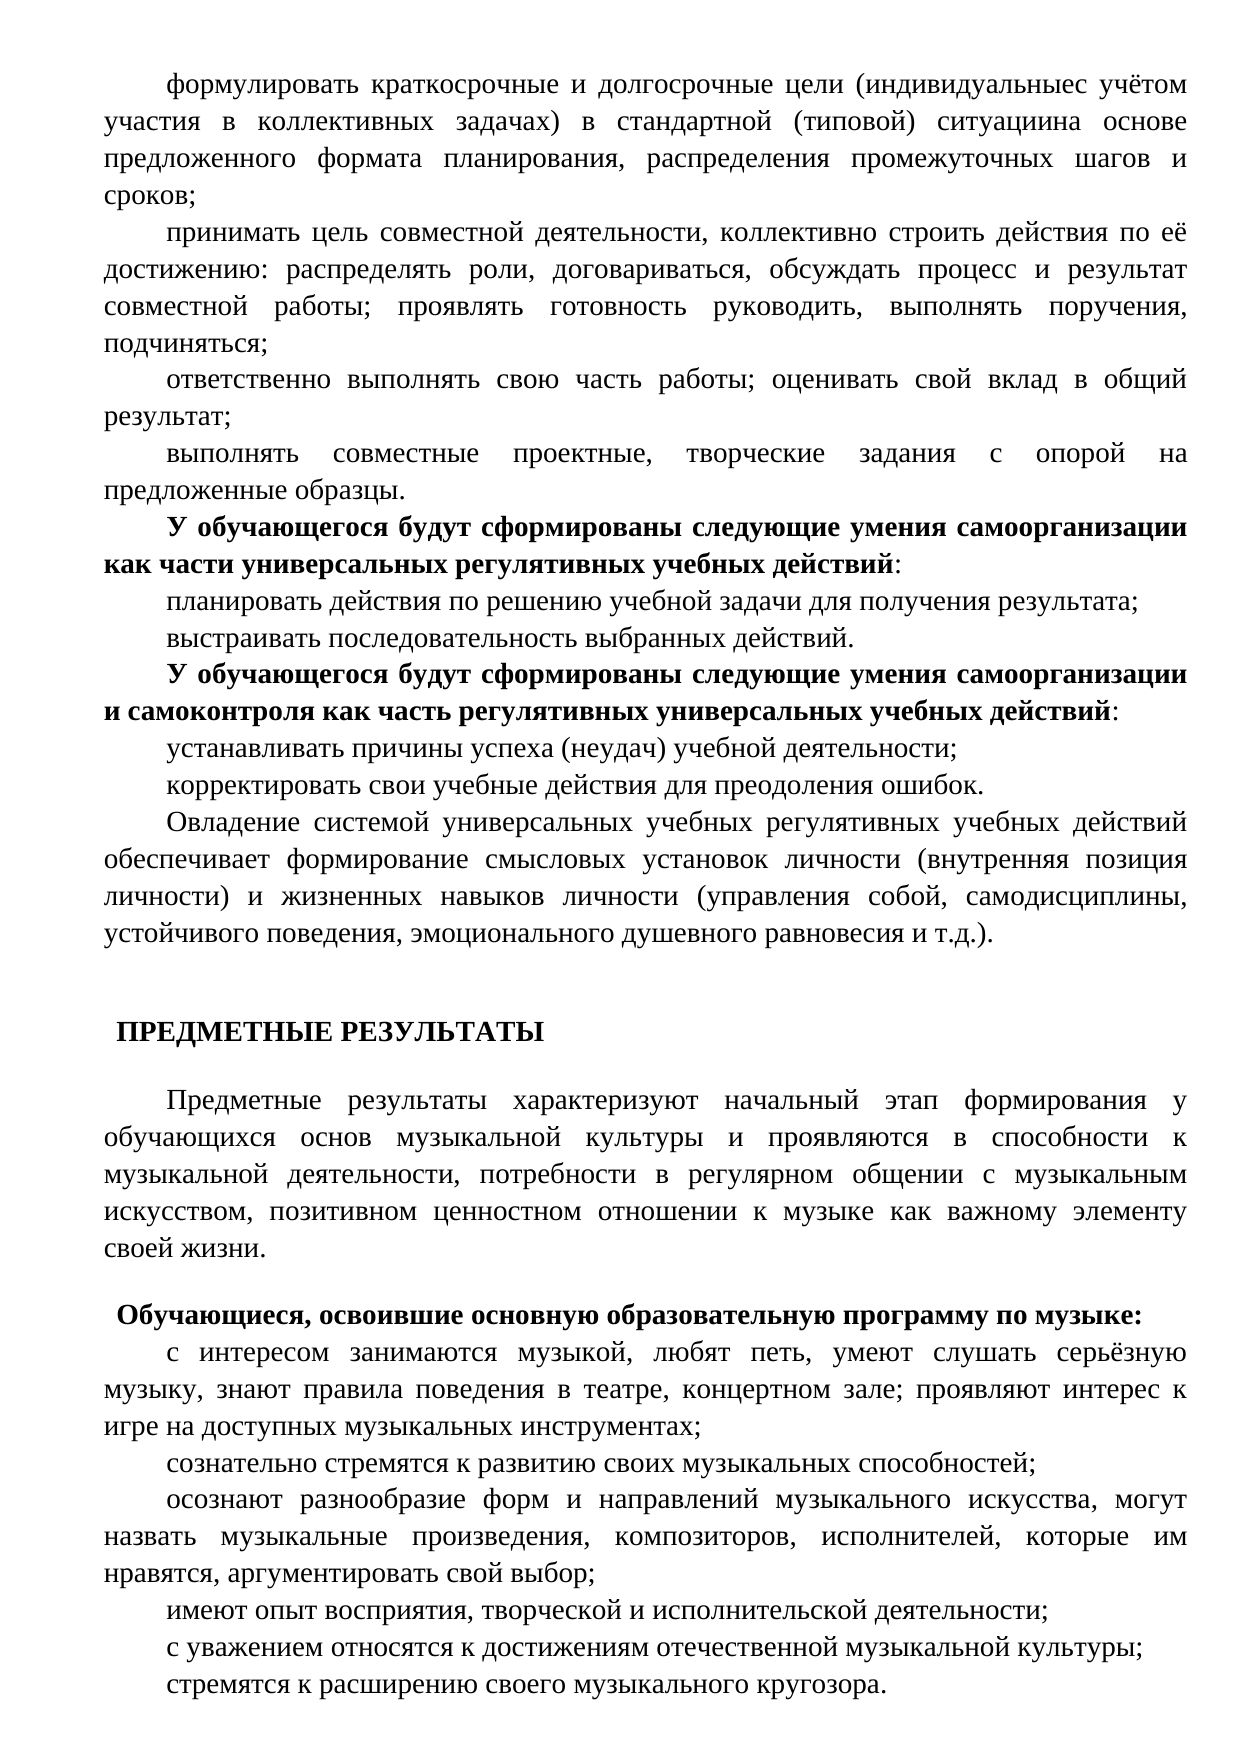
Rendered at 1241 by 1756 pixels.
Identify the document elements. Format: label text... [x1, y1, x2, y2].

text формулировать краткосрочные и долгосрочные цели (индивидуальныес учётом участия в коллективных задачах) в стандартной (типовой) ситуациина основе предложенного формата планирования, распределения промежуточных шагов и сроков; [103, 67, 1188, 211]
text стремятся к расширению своего музыкального кругозора. [103, 1666, 1188, 1699]
text планировать действия по решению учебной задачи для получения результата; [103, 583, 1188, 616]
text с уважением относятся к достижениям отечественной музыкальной культуры; [103, 1629, 1188, 1663]
text осознают разнообразие форм и направлений музыкального искусства, могут назвать музыкальные произведения, композиторов, исполнителей, которые им нравятся, аргументировать свой выбор; [103, 1482, 1188, 1589]
text устанавливать причины успеха (неудач) учебной деятельности; [103, 730, 1188, 764]
text имеют опыт восприятия, творческой и исполнительской деятельности; [103, 1592, 1188, 1626]
text У обучающегося будут сформированы следующие умения самоорганизации как части универсальных регулятивных учебных действий: [103, 509, 1188, 579]
text ответственно выполнять свою часть работы; оценивать свой вклад в общий результат; [103, 362, 1188, 432]
text Предметные результаты характеризуют начальный этап формирования у обучающихся основ музыкальной культуры и проявляются в способности к музыкальной деятельности, потребности в регулярном общении с музыкальным искусством, позитивном ценностном отношении к музыке как важному элементу своей жизни. [103, 1082, 1188, 1263]
text с интересом занимаются музыкой, любят петь, умеют слушать серьёзную музыку, знают правила поведения в театре, концертном зале; проявляют интерес к игре на доступных музыкальных инструментах; [103, 1334, 1188, 1441]
text принимать цель совместной деятельности, коллективно строить действия по её достижению: распределять роли, договариваться, обсуждать процесс и результат совместной работы; проявлять готовность руководить, выполнять поручения, подчиняться; [103, 214, 1188, 358]
text ПРЕДМЕТНЫЕ РЕЗУЛЬТАТЫ [116, 1014, 1188, 1048]
text выстраивать последовательность выбранных действий. [103, 620, 1188, 653]
text сознательно стремятся к развитию своих музыкальных способностей; [103, 1445, 1188, 1478]
text Обучающиеся, освоившие основную образовательную программу по музыке: [116, 1297, 1188, 1331]
text Овладение системой универсальных учебных регулятивных учебных действий обеспечивает формирование смысловых установок личности (внутренняя позиция личности) и жизненных навыков личности (управления собой, самодисциплины, устойчивого поведения, эмоционального душевного равновесия и т.д.). [103, 804, 1188, 948]
text выполнять совместные проектные, творческие задания с опорой на предложенные образцы. [103, 435, 1188, 506]
text У обучающегося будут сформированы следующие умения самоорганизации и самоконтроля как часть регулятивных универсальных учебных действий: [103, 657, 1188, 727]
text корректировать свои учебные действия для преодоления ошибок. [103, 767, 1188, 801]
